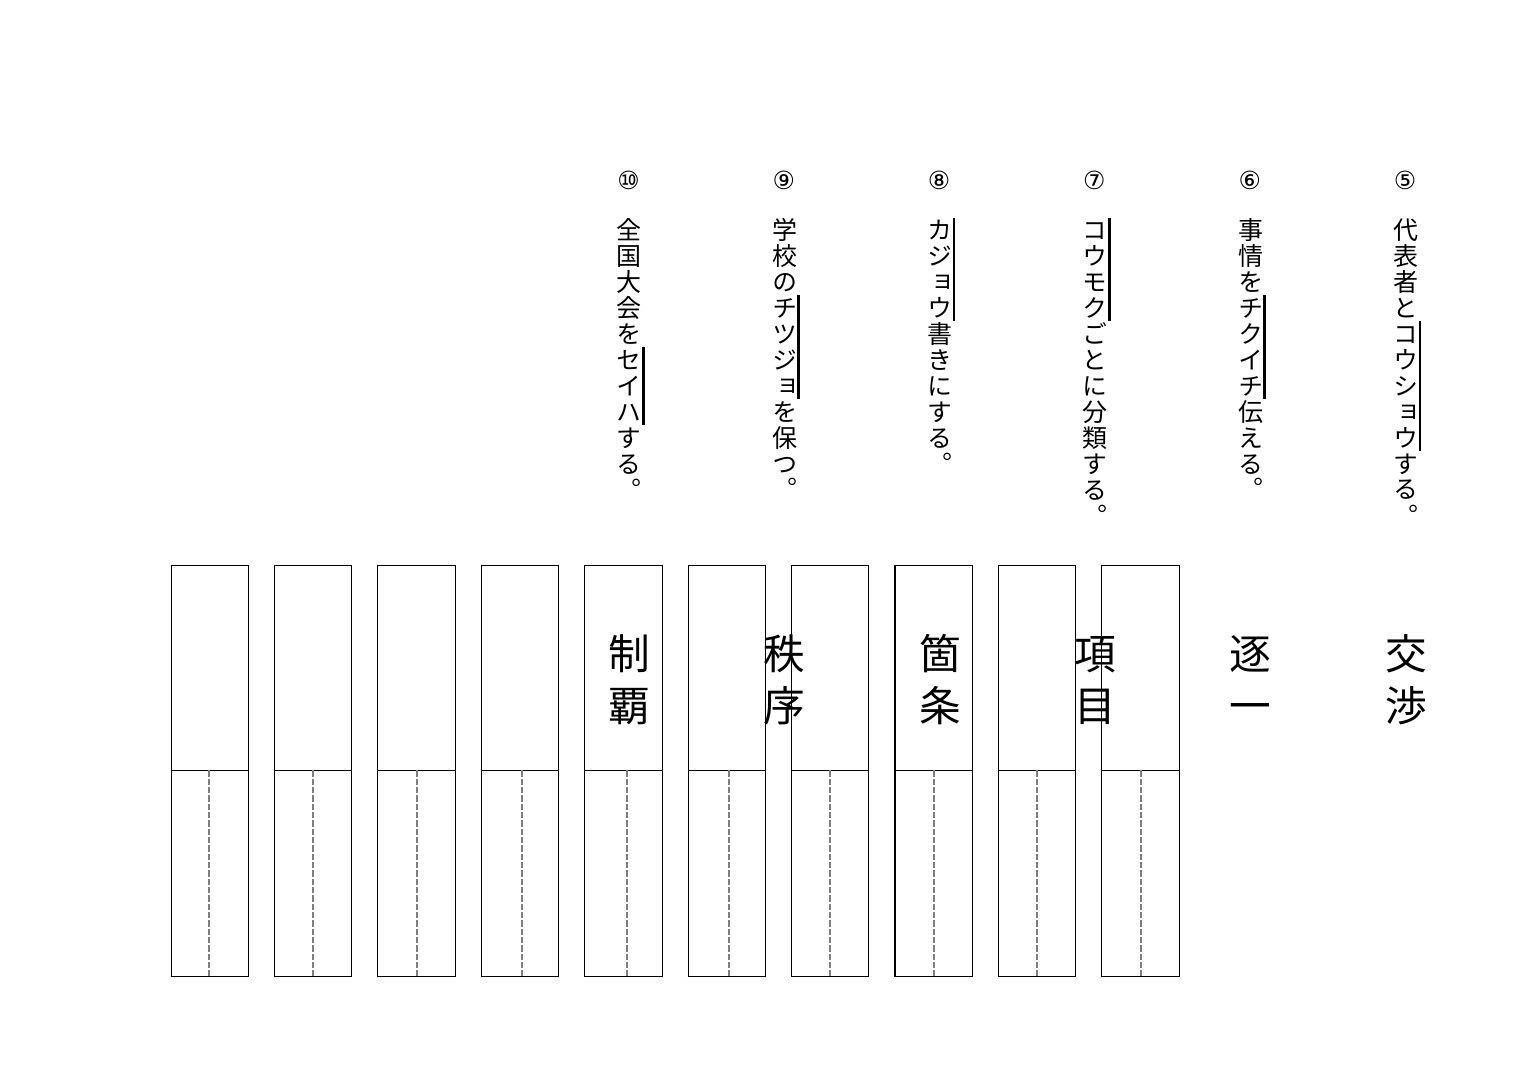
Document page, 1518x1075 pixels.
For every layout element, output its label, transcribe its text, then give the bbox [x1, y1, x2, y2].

text ⑥事情をチクイチ伝える。 逐一 [1199, 166, 1302, 969]
text ⑧カジョウ書きにする。 箇条 [888, 166, 992, 969]
text ⑦コウモクごとに分類する。 項目 [1043, 166, 1147, 969]
text ⑩全国大会をセイハする。 制覇 [578, 166, 681, 969]
text ⑤代表者とコウショウする。 交渉 [1354, 166, 1458, 969]
text ⑨学校のチツジョを保つ。 秩序 [733, 166, 836, 969]
